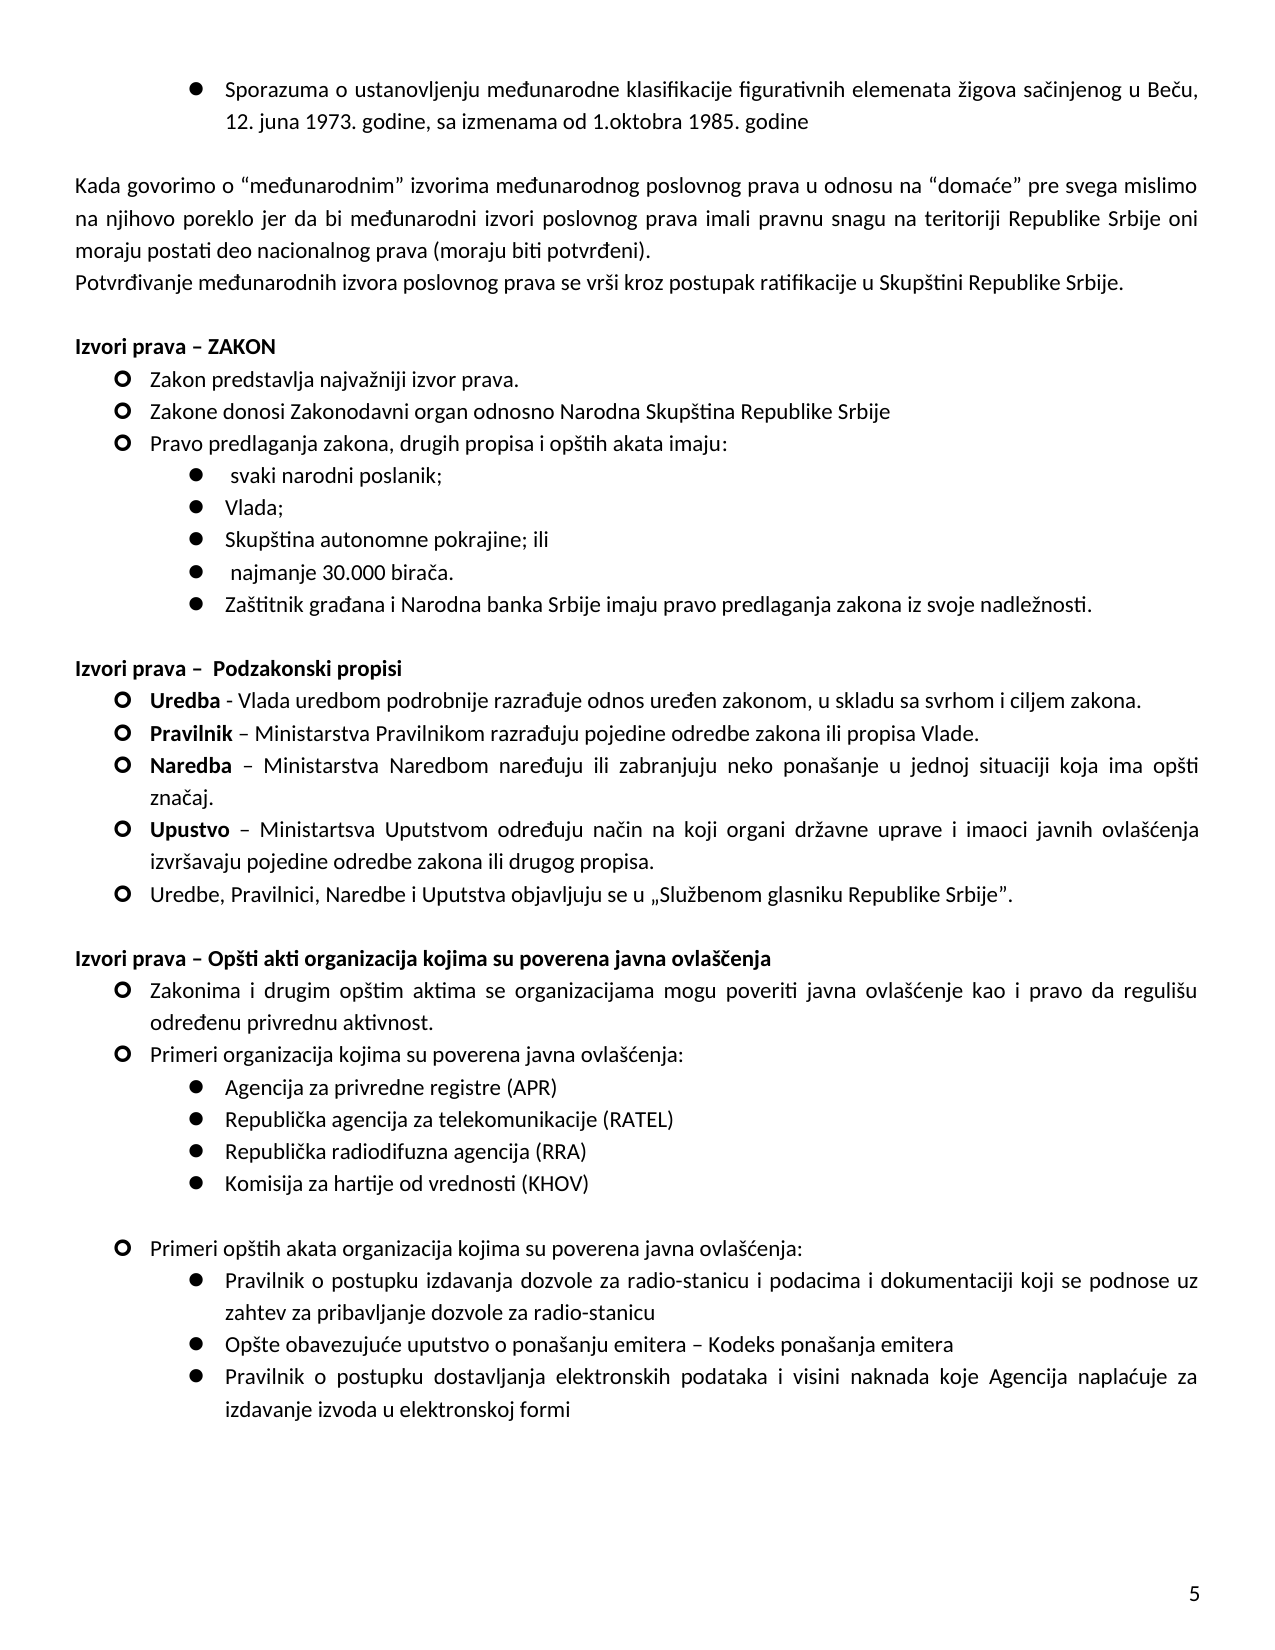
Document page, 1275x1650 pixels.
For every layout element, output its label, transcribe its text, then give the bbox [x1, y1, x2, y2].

list Uredba - Vlada uredbom podrobnije razrađuje odnos uređen zakonom, u skladu sa svrhom i ciljem zakona. [112, 687, 1200, 714]
list Primeri opštih akata organizacija kojima su poverena javna ovlašćenja: [112, 1234, 1200, 1262]
list svaki narodni poslanik; [187, 461, 1200, 489]
list Vlada; [187, 493, 1200, 521]
list najmanje 30.000 birača. [187, 558, 1200, 586]
list Republička agencija za telekomunikacije (RATEL) [187, 1105, 1200, 1133]
list Upustvo – Ministartsva Uputstvom određuju način na koji organi državne uprave i imaoci javnih ovlašćenja izvršavaju pojedine odredbe zakona ili drugog propisa. [112, 815, 1200, 876]
text Izvori prava – ZAKON [75, 332, 1200, 361]
text Izvori prava – Podzakonski propisi [75, 654, 1200, 682]
list Sporazuma o ustanovljenju međunarodne klasifikacije figurativnih elemenata žigova sačinjenog u Beču, 12. juna 1973. godine, sa izmenama od 1.oktobra 1985. godine [187, 75, 1200, 135]
text Kada govorimo o “međunarodnim” izvorima međunarodnog poslovnog prava u odnosu na “domaće” pre svega mislimo na njihovo poreklo jer da bi međunarodni izvori poslovnog prava imali pravnu snagu na teritoriji Republike Srbije oni moraju postati deo nacionalnog prava (moraju biti potvrđeni). [75, 172, 1200, 264]
list Skupština autonomne pokrajine; ili [187, 526, 1200, 554]
list Agencija za privredne registre (APR) [187, 1073, 1200, 1101]
list Zaštitnik građana i Narodna banka Srbije imaju pravo predlaganja zakona iz svoje nadležnosti. [187, 590, 1200, 618]
text Izvori prava – Opšti akti organizacija kojima su poverena javna ovlaščenja [75, 944, 1200, 972]
list Uredbe, Pravilnici, Naredbe i Uputstva objavljuju se u „Službenom glasniku Republike Srbije”. [112, 880, 1200, 908]
list Naredba – Ministarstva Naredbom naređuju ili zabranjuju neko ponašanje u jednoj situaciji koja ima opšti značaj. [112, 751, 1200, 811]
list Pravo predlaganja zakona, drugih propisa i opštih akata imaju: [112, 429, 1200, 457]
list Zakone donosi Zakonodavni organ odnosno Narodna Skupština Republike Srbije [112, 397, 1200, 425]
list Pravilnik o postupku dostavljanja elektronskih podataka i visini naknada koje Agencija naplaćuje za izdavanje izvoda u elektronskoj formi [187, 1362, 1200, 1423]
list Republička radiodifuzna agencija (RRA) [187, 1137, 1200, 1165]
list Zakonima i drugim opštim aktima se organizacijama mogu poveriti javna ovlašćenje kao i pravo da regulišu određenu privrednu aktivnost. [112, 976, 1200, 1036]
list Pravilnik – Ministarstva Pravilnikom razrađuju pojedine odredbe zakona ili propisa Vlade. [112, 719, 1200, 747]
list Pravilnik o postupku izdavanja dozvole za radio-stanicu i podacima i dokumentaciji koji se podnose uz zahtev za pribavljanje dozvole za radio-stanicu [187, 1266, 1200, 1326]
list Opšte obavezujuće uputstvo o ponašanju emitera – Kodeks ponašanja emitera [187, 1330, 1200, 1358]
list Primeri organizacija kojima su poverena javna ovlašćenja: [112, 1041, 1200, 1069]
list Zakon predstavlja najvažniji izvor prava. [112, 365, 1200, 393]
text Potvrđivanje međunarodnih izvora poslovnog prava se vrši kroz postupak ratifikacije u Skupštini Republike Srbije. [75, 268, 1200, 296]
list Komisija za hartije od vrednosti (KHOV) [187, 1169, 1200, 1197]
